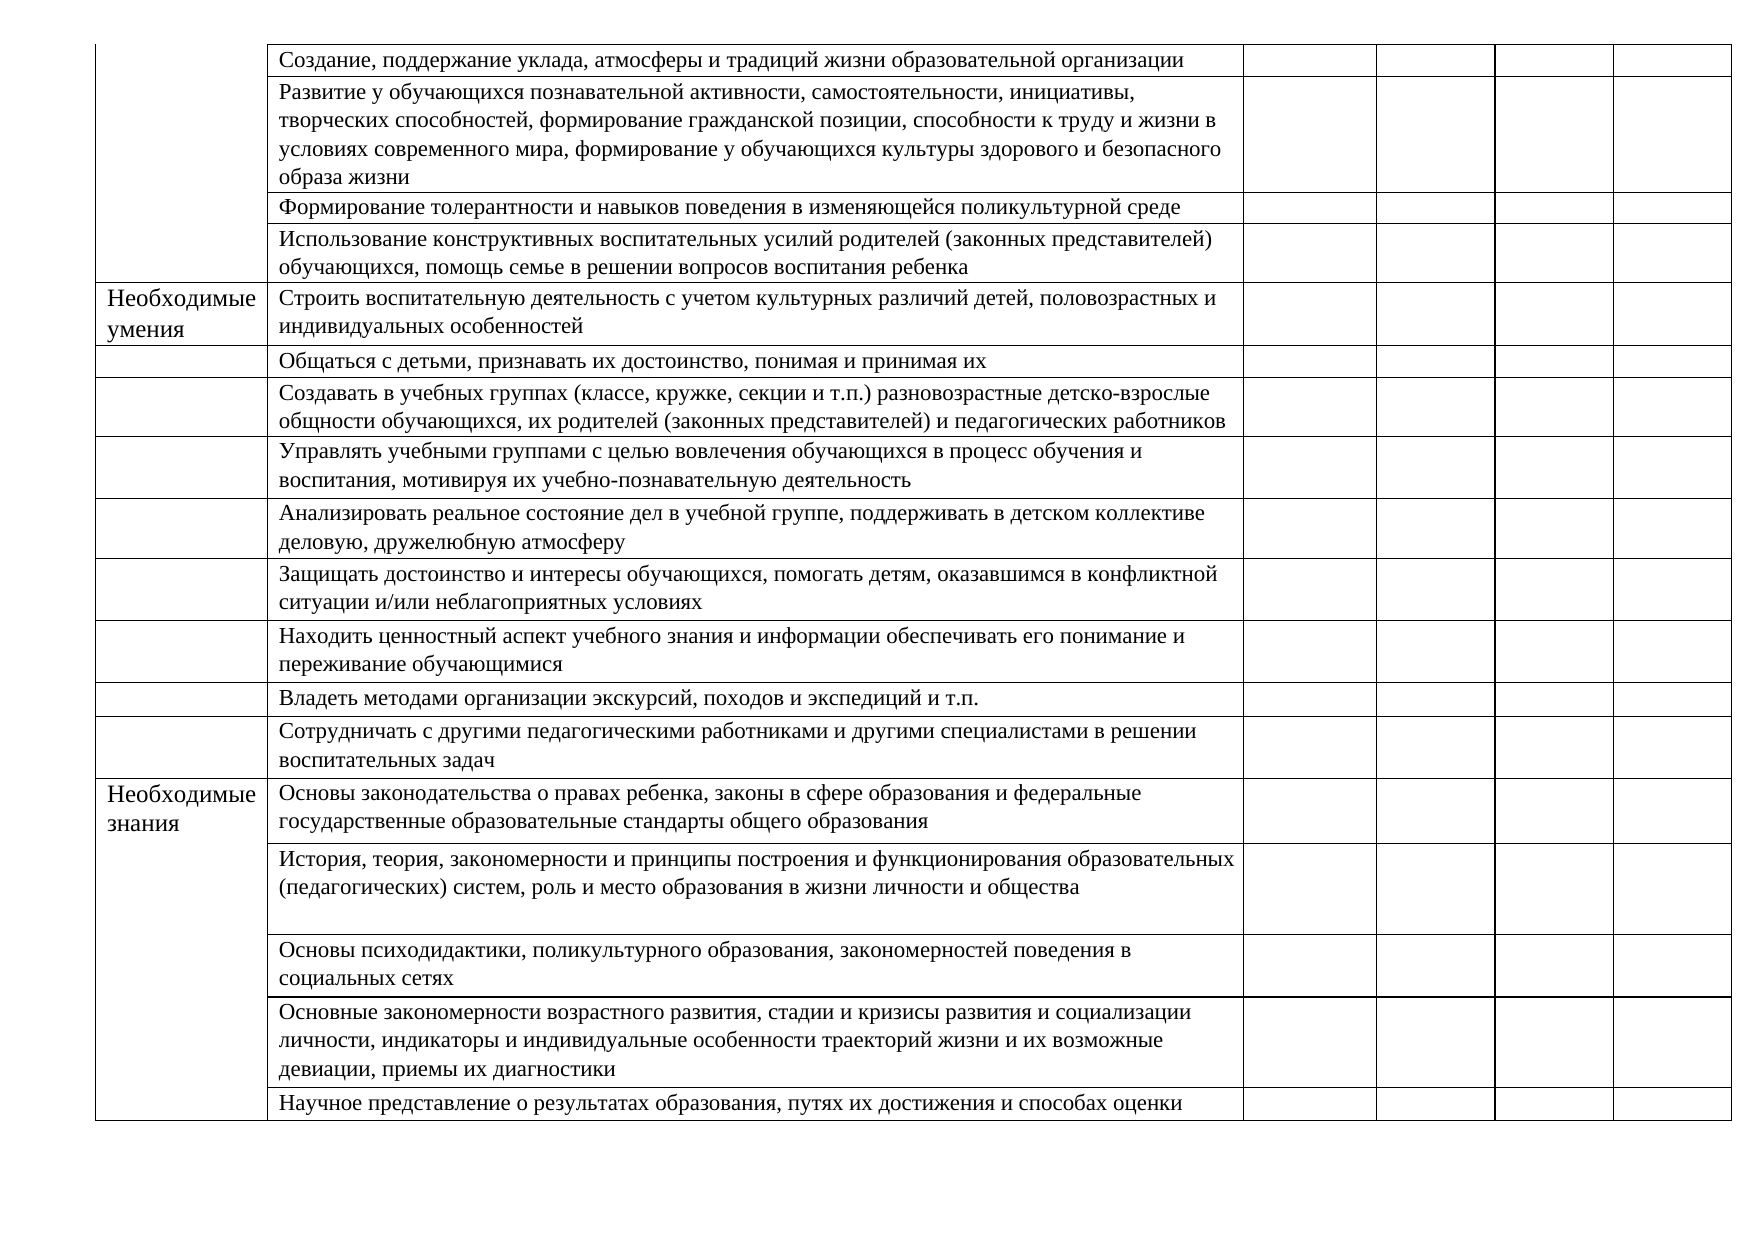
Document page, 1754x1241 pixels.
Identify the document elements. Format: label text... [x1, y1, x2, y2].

table_cell [1244, 45, 1376, 76]
table_cell [1614, 935, 1731, 996]
table_cell Сотрудничать с другими педагогическими работниками и другими специалистами в решении воспитательных задач [268, 717, 1243, 777]
table_cell Строить воспитательную деятельность с учетом культурных различий детей, половозрастных и индивидуальных особенностей [268, 283, 1243, 345]
table_cell [1244, 1088, 1376, 1120]
table_cell [1244, 346, 1376, 377]
table_cell [96, 621, 267, 682]
table_cell [96, 378, 267, 436]
table_cell [1496, 779, 1613, 843]
table_cell [1377, 499, 1494, 558]
table_cell [1377, 683, 1494, 716]
table_cell [1496, 437, 1613, 498]
table_cell [1244, 378, 1376, 436]
table_cell [1614, 559, 1731, 620]
table_cell [1496, 224, 1613, 282]
table_cell [1244, 844, 1376, 934]
table_cell [1377, 779, 1494, 843]
table_cell Анализировать реальное состояние дел в учебной группе, поддерживать в детском коллективе деловую, дружелюбную атмосферу [268, 499, 1243, 558]
table_cell [1244, 437, 1376, 498]
table_cell [1614, 779, 1731, 843]
table_cell [96, 437, 267, 498]
table_cell Основы законодательства о правах ребенка, законы в сфере образования и федеральные государственные образовательные стандарты общего образования [268, 779, 1243, 843]
table_cell [1377, 935, 1494, 996]
table_cell Научное представление о результатах образования, путях их достижения и способах оценки [268, 1088, 1243, 1120]
table_cell [1377, 844, 1494, 934]
table_cell [1244, 998, 1376, 1087]
table_cell [1377, 45, 1494, 76]
table_cell [1377, 1088, 1494, 1120]
table_cell [1496, 346, 1613, 377]
table_cell [1496, 717, 1613, 777]
table_cell [1496, 844, 1613, 934]
table_cell [1496, 77, 1613, 192]
table_cell [1496, 559, 1613, 620]
table_cell Необходимые умения [96, 283, 267, 345]
table_cell [1496, 998, 1613, 1087]
table_cell [1244, 77, 1376, 192]
table_cell [96, 346, 267, 377]
table_cell [1496, 193, 1613, 223]
table_cell [96, 499, 267, 558]
table_cell [1377, 283, 1494, 345]
table_cell [1244, 559, 1376, 620]
table_cell [1614, 224, 1731, 282]
table_cell [1377, 346, 1494, 377]
table_cell [1496, 1088, 1613, 1120]
table_cell Использование конструктивных воспитательных усилий родителей (законных представителей) обучающихся, помощь семье в решении вопросов воспитания ребенка [268, 224, 1243, 282]
table_cell [1244, 935, 1376, 996]
table_cell [1244, 717, 1376, 777]
table_cell [1614, 844, 1731, 934]
table_cell [1496, 45, 1613, 76]
table_cell [1614, 499, 1731, 558]
table_cell [1244, 283, 1376, 345]
table_cell [1377, 998, 1494, 1087]
table_cell Управлять учебными группами с целью вовлечения обучающихся в процесс обучения и воспитания, мотивируя их учебно-познавательную деятельность [268, 437, 1243, 498]
table_cell [1244, 224, 1376, 282]
table_cell [1614, 1088, 1731, 1120]
table_cell [1377, 193, 1494, 223]
table_cell [1496, 499, 1613, 558]
table_cell Формирование толерантности и навыков поведения в изменяющейся поликультурной среде [268, 193, 1243, 223]
table_cell [1614, 621, 1731, 682]
table_cell Создавать в учебных группах (классе, кружке, секции и т.п.) разновозрастные детско-взрослые общности обучающихся, их родителей (законных представителей) и педагогических работников [268, 378, 1243, 436]
table_cell [1496, 935, 1613, 996]
table_cell Основные закономерности возрастного развития, стадии и кризисы развития и социализации личности, индикаторы и индивидуальные особенности траекторий жизни и их возможные девиации, приемы их диагностики [268, 998, 1243, 1087]
table_cell Развитие у обучающихся познавательной активности, самостоятельности, инициативы, творческих способностей, формирование гражданской позиции, способности к труду и жизни в условиях современного мира, формирование у обучающихся культуры здорового и безопасного образа жизни [268, 77, 1243, 192]
table_cell [1377, 559, 1494, 620]
table_cell [1377, 717, 1494, 777]
table_cell Защищать достоинство и интересы обучающихся, помогать детям, оказавшимся в конфликтной ситуации и/или неблагоприятных условиях [268, 559, 1243, 620]
table_cell [1244, 779, 1376, 843]
table_cell [1244, 193, 1376, 223]
table_cell [1377, 437, 1494, 498]
table_cell [1377, 621, 1494, 682]
table_cell [1496, 378, 1613, 436]
table_cell [1244, 683, 1376, 716]
table_cell История, теория, закономерности и принципы построения и функционирования образовательных (педагогических) систем, роль и место образования в жизни личности и общества [268, 844, 1243, 934]
table_cell [1614, 283, 1731, 345]
table_cell [1614, 346, 1731, 377]
table_cell [96, 717, 267, 777]
table_cell [1614, 683, 1731, 716]
table_cell [1496, 621, 1613, 682]
table_cell [1614, 998, 1731, 1087]
table_cell Общаться с детьми, признавать их достоинство, понимая и принимая их [268, 346, 1243, 377]
table_cell [96, 559, 267, 620]
table_cell [1377, 378, 1494, 436]
table_cell Создание, поддержание уклада, атмосферы и традиций жизни образовательной организации [268, 45, 1243, 76]
table_cell Необходимые знания [96, 779, 267, 1120]
table_cell [1614, 378, 1731, 436]
table_cell [1496, 283, 1613, 345]
table_cell [1614, 437, 1731, 498]
table_cell [1614, 77, 1731, 192]
table_cell [1244, 499, 1376, 558]
table_cell Владеть методами организации экскурсий, походов и экспедиций и т.п. [268, 683, 1243, 716]
table_cell [1614, 45, 1731, 76]
table_cell [1377, 224, 1494, 282]
table_cell [1244, 621, 1376, 682]
table_cell Основы психодидактики, поликультурного образования, закономерностей поведения в социальных сетях [268, 935, 1243, 996]
table_cell [1614, 717, 1731, 777]
table_cell Находить ценностный аспект учебного знания и информации обеспечивать его понимание и переживание обучающимися [268, 621, 1243, 682]
table_cell [1614, 193, 1731, 223]
table_cell [1496, 683, 1613, 716]
table_cell [96, 683, 267, 716]
table_cell [1377, 77, 1494, 192]
